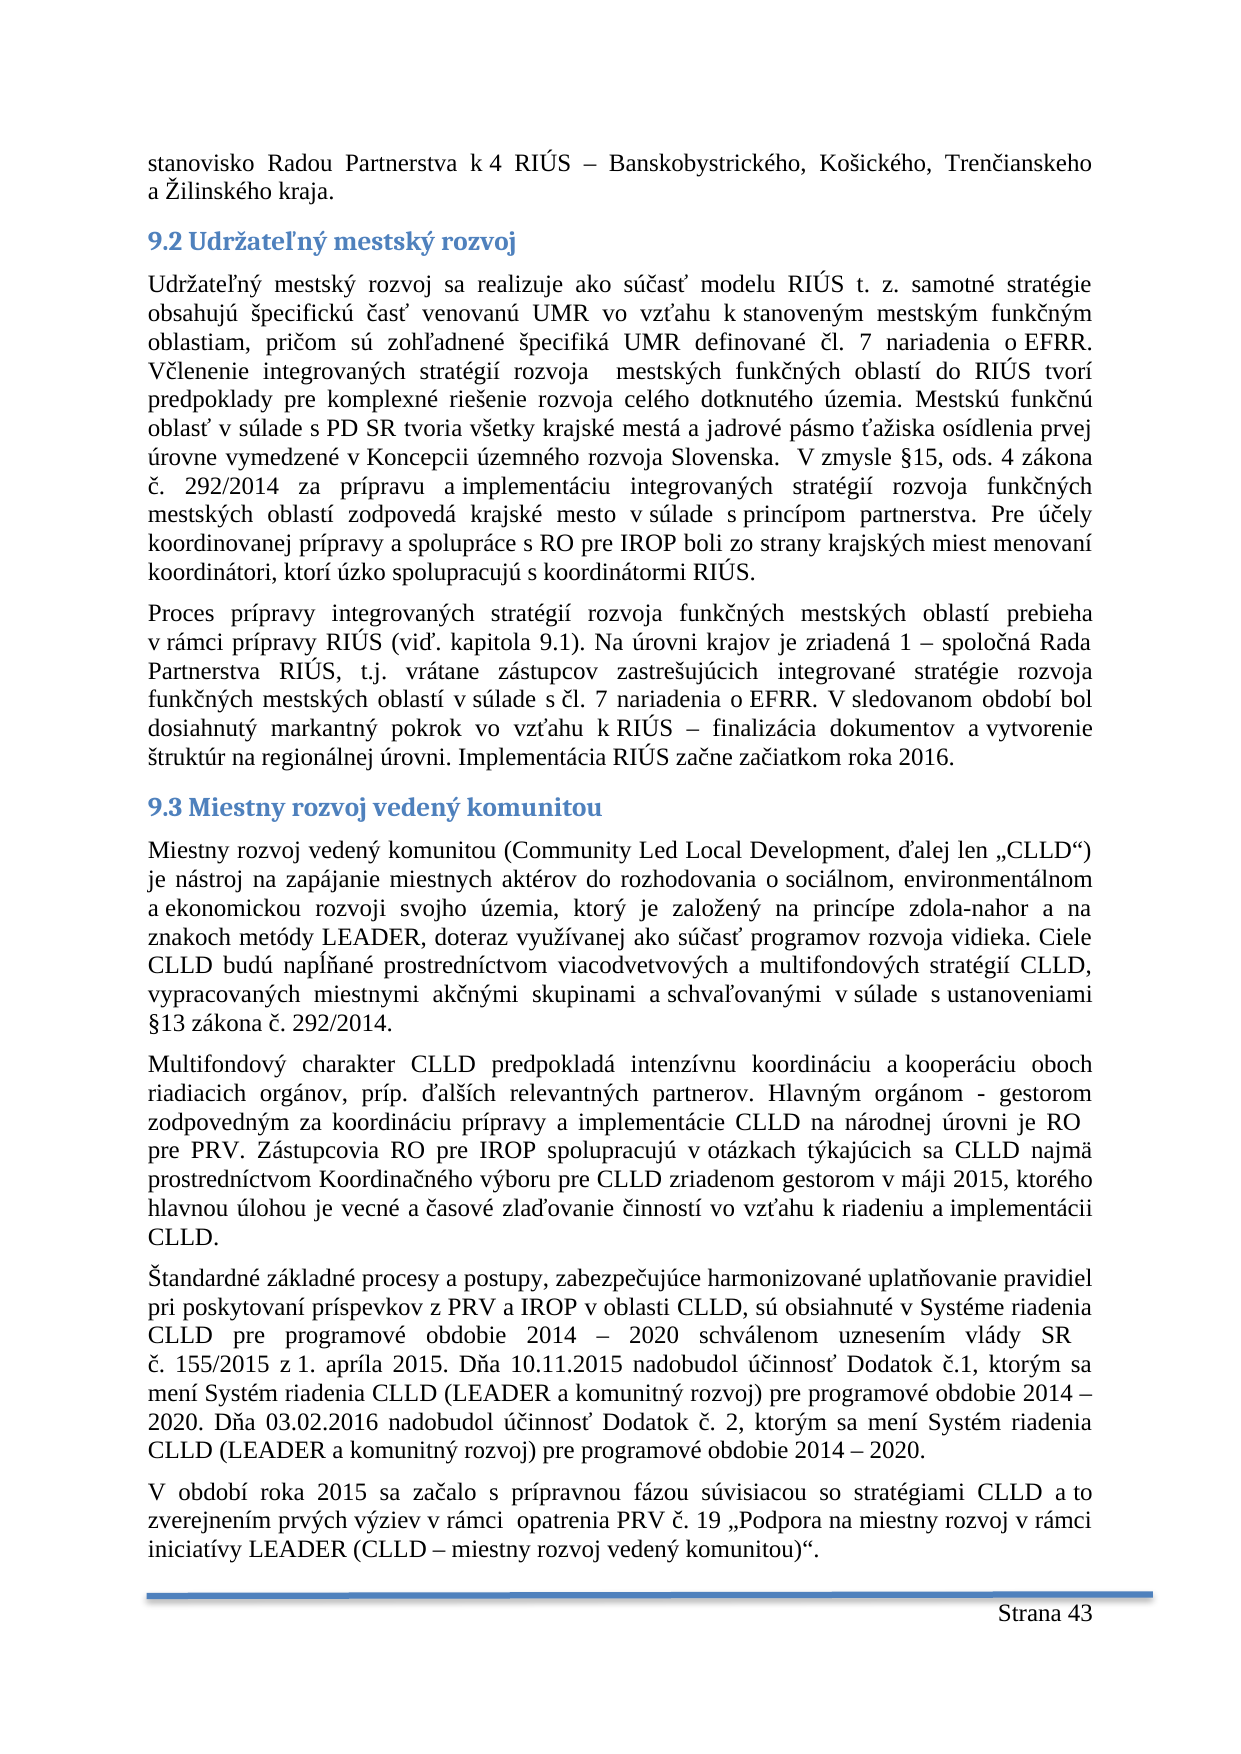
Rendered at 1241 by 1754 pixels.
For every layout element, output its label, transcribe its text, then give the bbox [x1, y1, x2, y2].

subtitle 9.2 Udržateľný mestský rozvoj [148, 226, 1093, 257]
text Proces prípravy integrovaných stratégií rozvoja funkčných mestských oblastí prebieha v rámci prípravy RIÚS (viď. kapitola 9.1). Na úrovni krajov je zriadená 1 – spoločná Rada Partnerstva RIÚS, t.j. vrátane zástupcov zastrešujúcich integrované stratégie rozvoja funkčných mestských oblastí v súlade s čl. 7 nariadenia o EFRR. V sledovanom období bol dosiahnutý markantný pokrok vo vzťahu k RIÚS – finalizácia dokumentov a vytvorenie štruktúr na regionálnej úrovni. Implementácia RIÚS začne začiatkom roka 2016. [148, 598, 1093, 771]
text Štandardné základné procesy a postupy, zabezpečujúce harmonizované uplatňovanie pravidiel pri poskytovaní príspevkov z PRV a IROP v oblasti CLLD, sú obsiahnuté v Systéme riadenia CLLD pre programové obdobie 2014 – 2020 schválenom uznesením vlády SR č. 155/2015 z 1. apríla 2015. Dňa 10.11.2015 nadobudol účinnosť Dodatok č.1, ktorým sa mení Systém riadenia CLLD (LEADER a komunitný rozvoj) pre programové obdobie 2014 – 2020. Dňa 03.02.2016 nadobudol účinnosť Dodatok č. 2, ktorým sa mení Systém riadenia CLLD (LEADER a komunitný rozvoj) pre programové obdobie 2014 – 2020. [148, 1263, 1093, 1464]
text Miestny rozvoj vedený komunitou (Community Led Local Development, ďalej len „CLLD“) je nástroj na zapájanie miestnych aktérov do rozhodovania o sociálnom, environmentálnom a ekonomickou rozvoji svojho územia, ktorý je založený na princípe zdola-nahor a na znakoch metódy LEADER, doteraz využívanej ako súčasť programov rozvoja vidieka. Ciele CLLD budú napĺňané prostredníctvom viacodvetvových a multifondových stratégií CLLD, vypracovaných miestnymi akčnými skupinami a schvaľovanými v súlade s ustanoveniami §13 zákona č. 292/2014. [148, 835, 1093, 1037]
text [148, 148, 1093, 205]
text Multifondový charakter CLLD predpokladá intenzívnu koordináciu a kooperáciu oboch riadiacich orgánov, príp. ďalších relevantných partnerov. Hlavným orgánom - gestorom zodpovedným za koordináciu prípravy a implementácie CLLD na národnej úrovni je RO pre PRV. Zástupcovia RO pre IROP spolupracujú v otázkach týkajúcich sa CLLD najmä prostredníctvom Koordinačného výboru pre CLLD zriadenom gestorom v máji 2015, ktorého hlavnou úlohou je vecné a časové zlaďovanie činností vo vzťahu k riadeniu a implementácii CLLD. [148, 1049, 1093, 1250]
text Udržateľný mestský rozvoj sa realizuje ako súčasť modelu RIÚS t. z. samotné stratégie obsahujú špecifickú časť venovanú UMR vo vzťahu k stanoveným mestským funkčným oblastiam, pričom sú zohľadnené špecifiká UMR definované čl. 7 nariadenia o EFRR. Včlenenie integrovaných stratégií rozvoja mestských funkčných oblastí do RIÚS tvorí predpoklady pre komplexné riešenie rozvoja celého dotknutého územia. Mestskú funkčnú oblasť v súlade s PD SR tvoria všetky krajské mestá a jadrové pásmo ťažiska osídlenia prvej úrovne vymedzené v Koncepcii územného rozvoja Slovenska. V zmysle §15, ods. 4 zákona č. 292/2014 za prípravu a implementáciu integrovaných stratégií rozvoja funkčných mestských oblastí zodpovedá krajské mesto v súlade s princípom partnerstva. Pre účely koordinovanej prípravy a spolupráce s RO pre IROP boli zo strany krajských miest menovaní koordinátori, ktorí úzko spolupracujú s koordinátormi RIÚS. [148, 269, 1093, 586]
text V období roka 2015 sa začalo s prípravnou fázou súvisiacou so stratégiami CLLD a to zverejnením prvých výziev v rámci opatrenia PRV č. 19 „Podpora na miestny rozvoj v rámci iniciatívy LEADER (CLLD – miestny rozvoj vedený komunitou)“. [148, 1477, 1093, 1563]
subtitle 9.3 Miestny rozvoj vedený komunitou [148, 792, 1093, 823]
